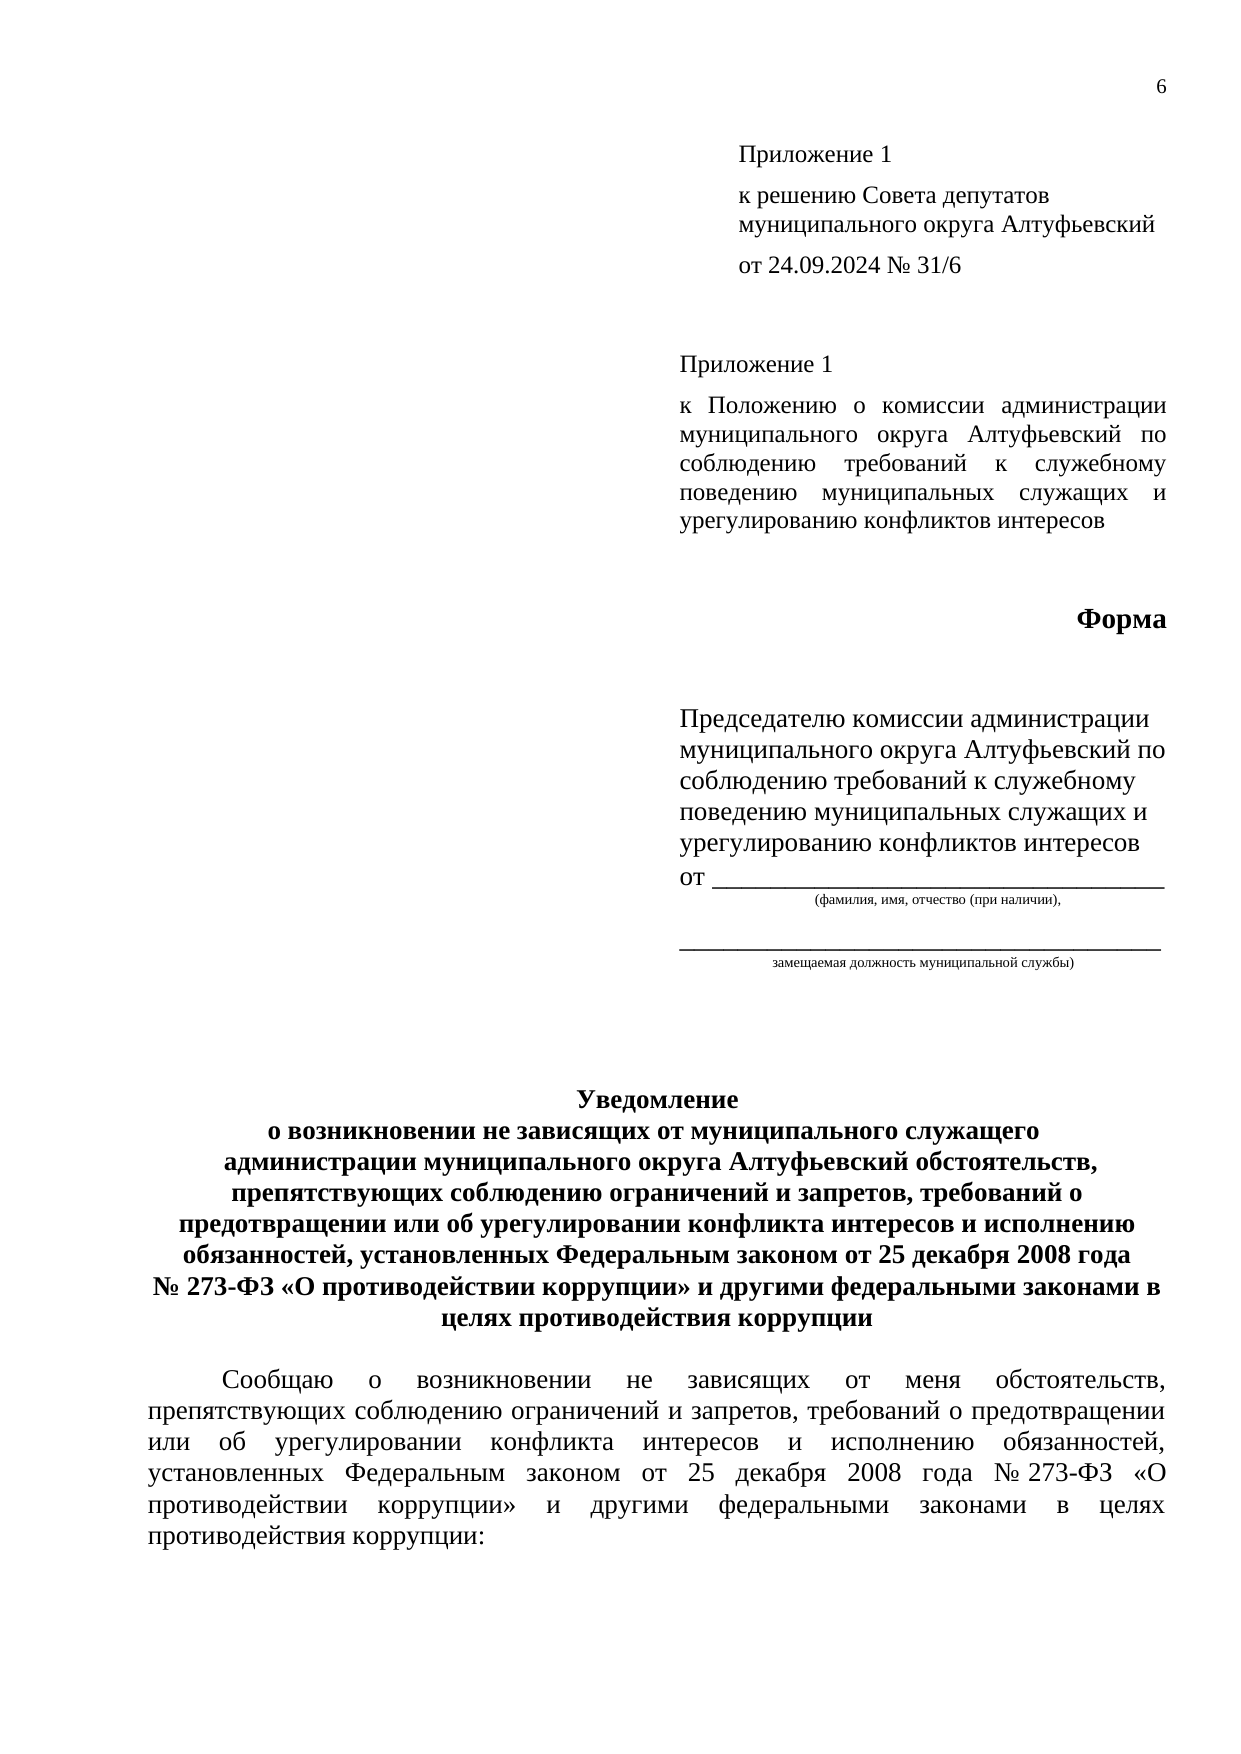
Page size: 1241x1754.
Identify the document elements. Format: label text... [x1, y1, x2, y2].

text к Положению о комиссии администрации муниципального округа Алтуфьевский по соблюдению требований к служебному поведению муниципальных служащих и урегулированию конфликтов интересов [679, 390, 1167, 534]
text Приложение 1 [679, 349, 1167, 378]
text о возникновении не зависящих от муниципального служащего администрации муниципального округа Алтуфьевский обстоятельств, препятствующих соблюдению ограничений и запретов, требований о предотвращении или об урегулировании конфликта интересов и исполнению обязанностей, установленных Федеральным законом от 25 декабря 2008 года № 273-ФЗ «О противодействии коррупции» и другими федеральными законами в целях противодействия коррупции [148, 1114, 1167, 1332]
text Председателю комиссии администрации муниципального округа Алтуфьевский по соблюдению требований к служебному поведению муниципальных служащих и урегулированию конфликтов интересов [679, 702, 1167, 858]
text Уведомление [148, 1083, 1167, 1114]
text Сообщаю о возникновении не зависящих от меня обстоятельств, препятствующих соблюдению ограничений и запретов, требований о предотвращении или об урегулировании конфликта интересов и исполнению обязанностей, установленных Федеральным законом от 25 декабря 2008 года № 273-ФЗ «О противодействии коррупции» и другими федеральными законами в целях противодействия коррупции: [148, 1363, 1167, 1550]
text Приложение 1 [738, 139, 1167, 168]
text (фамилия, имя, отчество (при наличии), [709, 891, 1167, 920]
text от _______________________________ [679, 858, 1167, 891]
text от 24.09.2024 № 31/6 [738, 250, 1167, 279]
text _________________________________ [679, 920, 1167, 953]
text Форма [148, 601, 1167, 635]
text к решению Совета депутатов муниципального округа Алтуфьевский [738, 180, 1167, 238]
text замещаемая должность муниципальной службы) [679, 953, 1167, 982]
